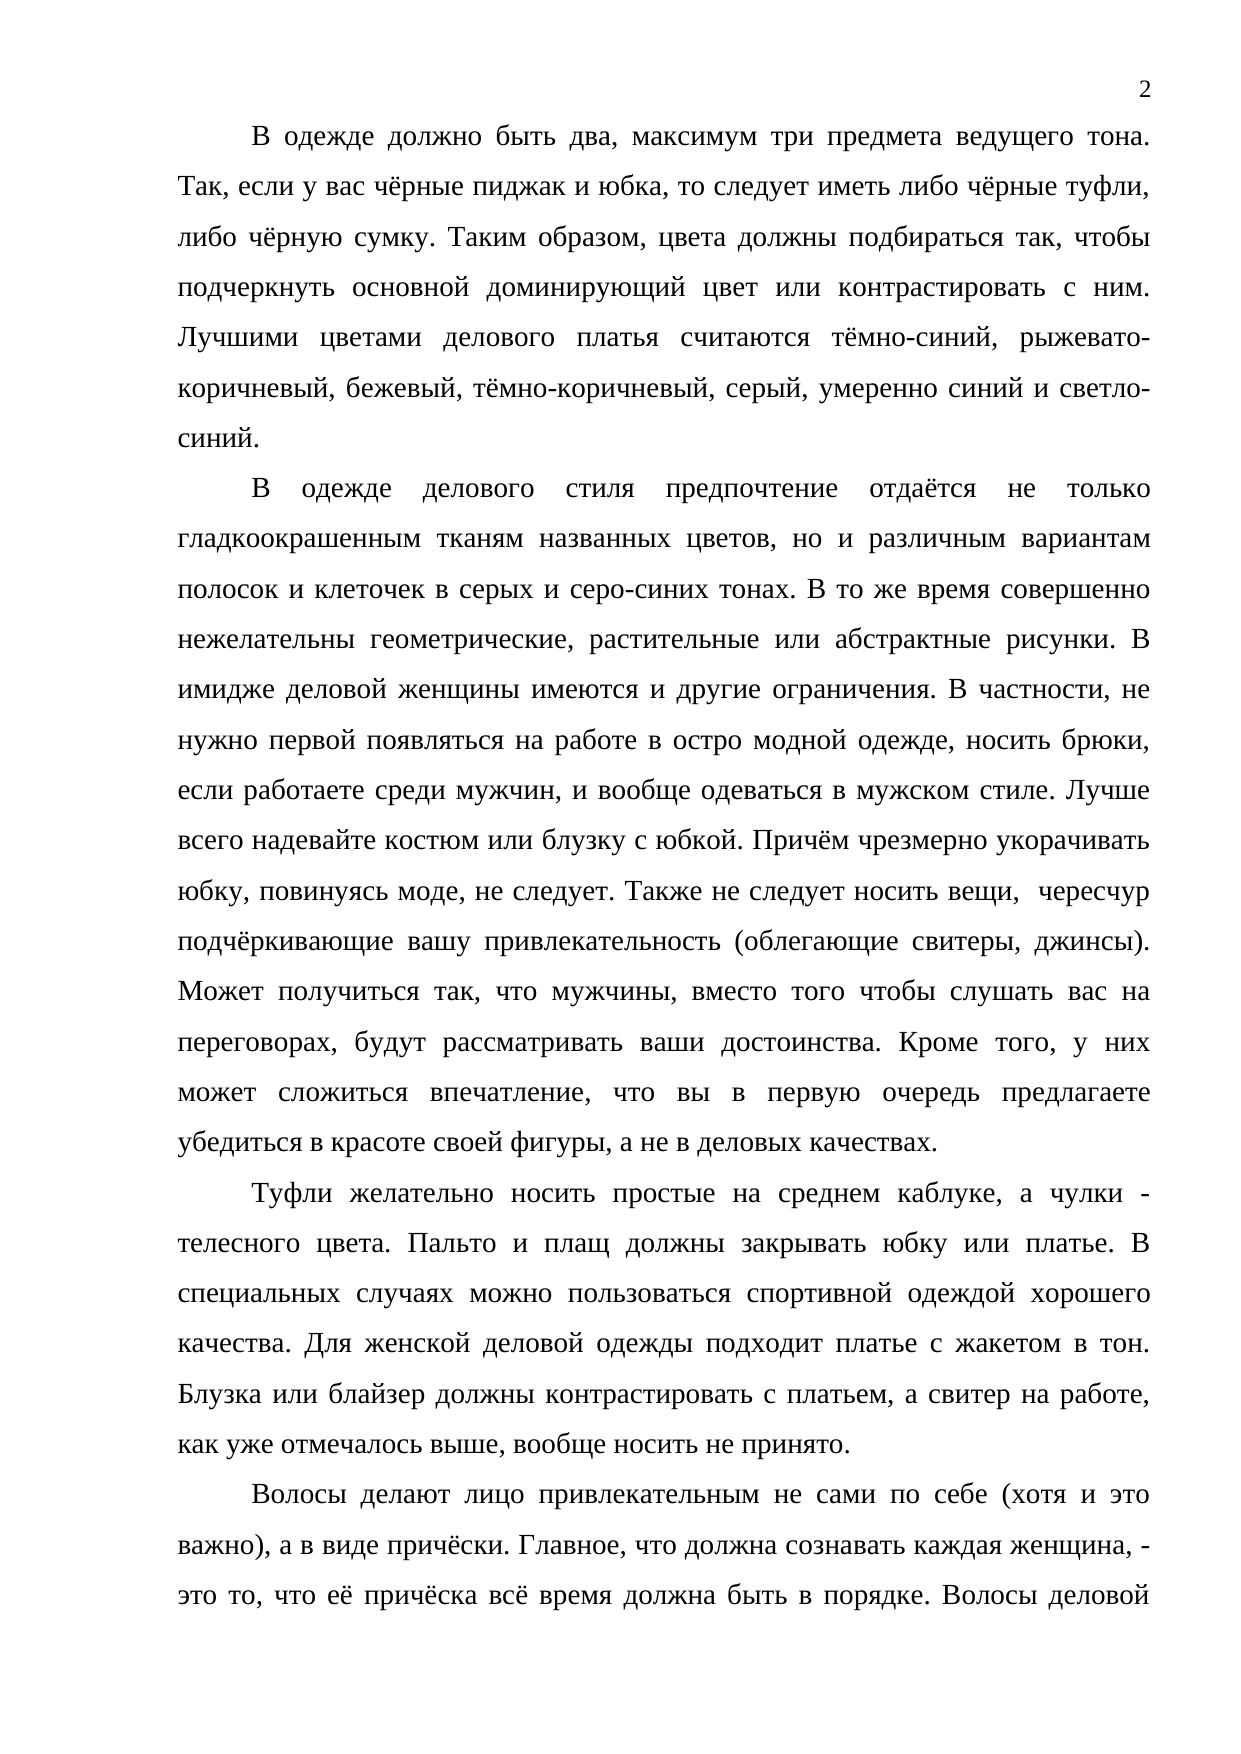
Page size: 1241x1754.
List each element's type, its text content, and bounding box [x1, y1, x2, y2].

text В одежде делового стиля предпочтение отдаётся не только гладкоокрашенным тканям названных цветов, но и различным вариантам полосок и клеточек в серых и серо-синих тонах. В то же время совершенно нежелательны геометрические, растительные или абстрактные рисунки. В имидже деловой женщины имеются и другие ограничения. В частности, не нужно первой появляться на работе в остро модной одежде, носить брюки, если работаете среди мужчин, и вообще одеваться в мужском стиле. Лучше всего надевайте костюм или блузку с юбкой. Причём чрезмерно укорачивать юбку, повинуясь моде, не следует. Также не следует носить вещи, чересчур подчёркивающие вашу привлекательность (облегающие свитеры, джинсы). Может получиться так, что мужчины, вместо того чтобы слушать вас на переговорах, будут рассматривать ваши достоинства. Кроме того, у них может сложиться впечатление, что вы в первую очередь предлагаете убедиться в красоте своей фигуры, а не в деловых качествах. [177, 470, 1152, 1158]
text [177, 1477, 1152, 1611]
text В одежде должно быть два, максимум три предмета ведущего тона. Так, если у вас чёрные пиджак и юбка, то следует иметь либо чёрные туфли, либо чёрную сумку. Таким образом, цвета должны подбираться так, чтобы подчеркнуть основной доминирующий цвет или контрастировать с ним. Лучшими цветами делового платья считаются тёмно-синий, рыжевато-коричневый, бежевый, тёмно-коричневый, серый, умеренно синий и светло-синий. [177, 118, 1152, 453]
text Туфли желательно носить простые на среднем каблуке, а чулки - телесного цвета. Пальто и плащ должны закрывать юбку или платье. В специальных случаях можно пользоваться спортивной одеждой хорошего качества. Для женской деловой одежды подходит платье с жакетом в тон. Блузка или блайзер должны контрастировать с платьем, а свитер на работе, как уже отмечалось выше, вообще носить не принято. [177, 1175, 1152, 1460]
